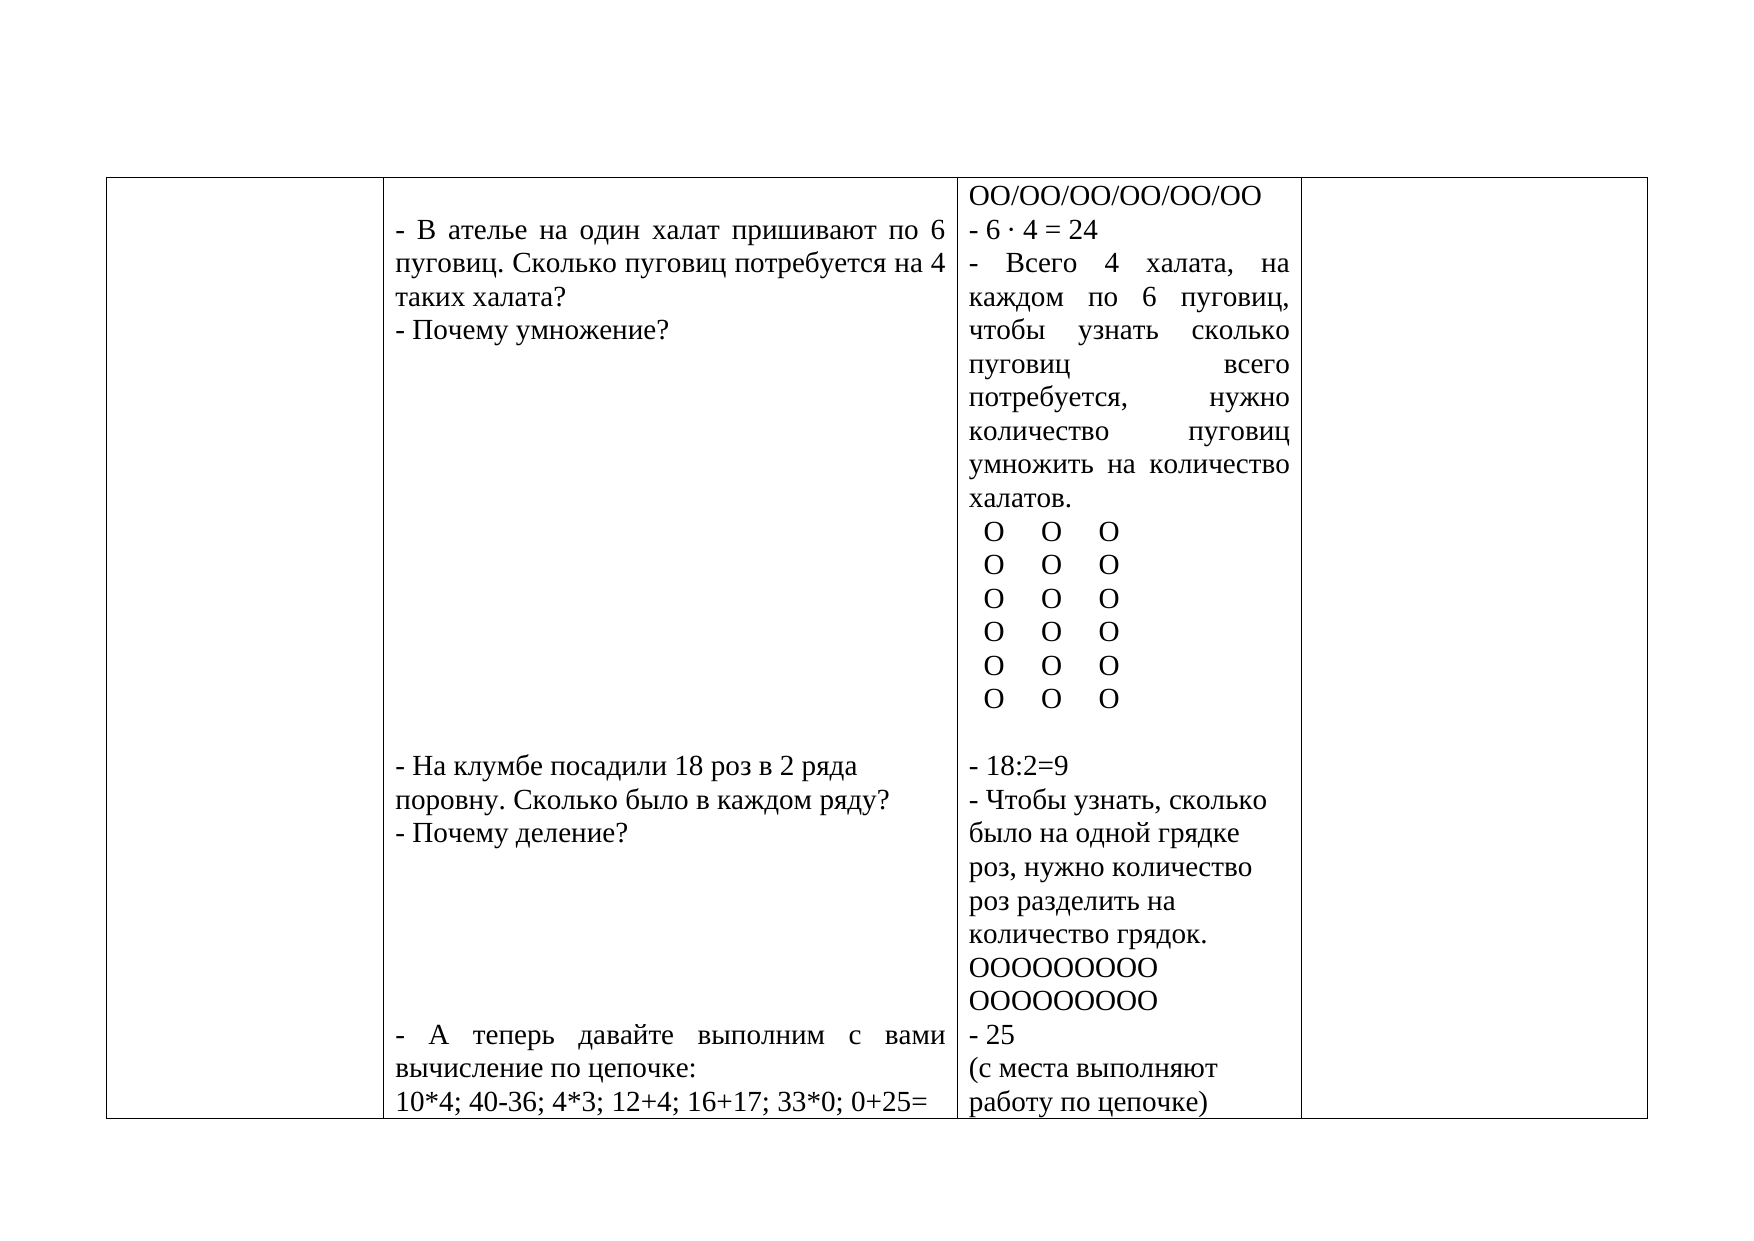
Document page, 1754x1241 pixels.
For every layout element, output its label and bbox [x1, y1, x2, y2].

table_cell [107, 178, 383, 1117]
table_cell [384, 178, 957, 1117]
table_cell [958, 178, 1301, 1117]
table_cell [1302, 178, 1647, 1117]
